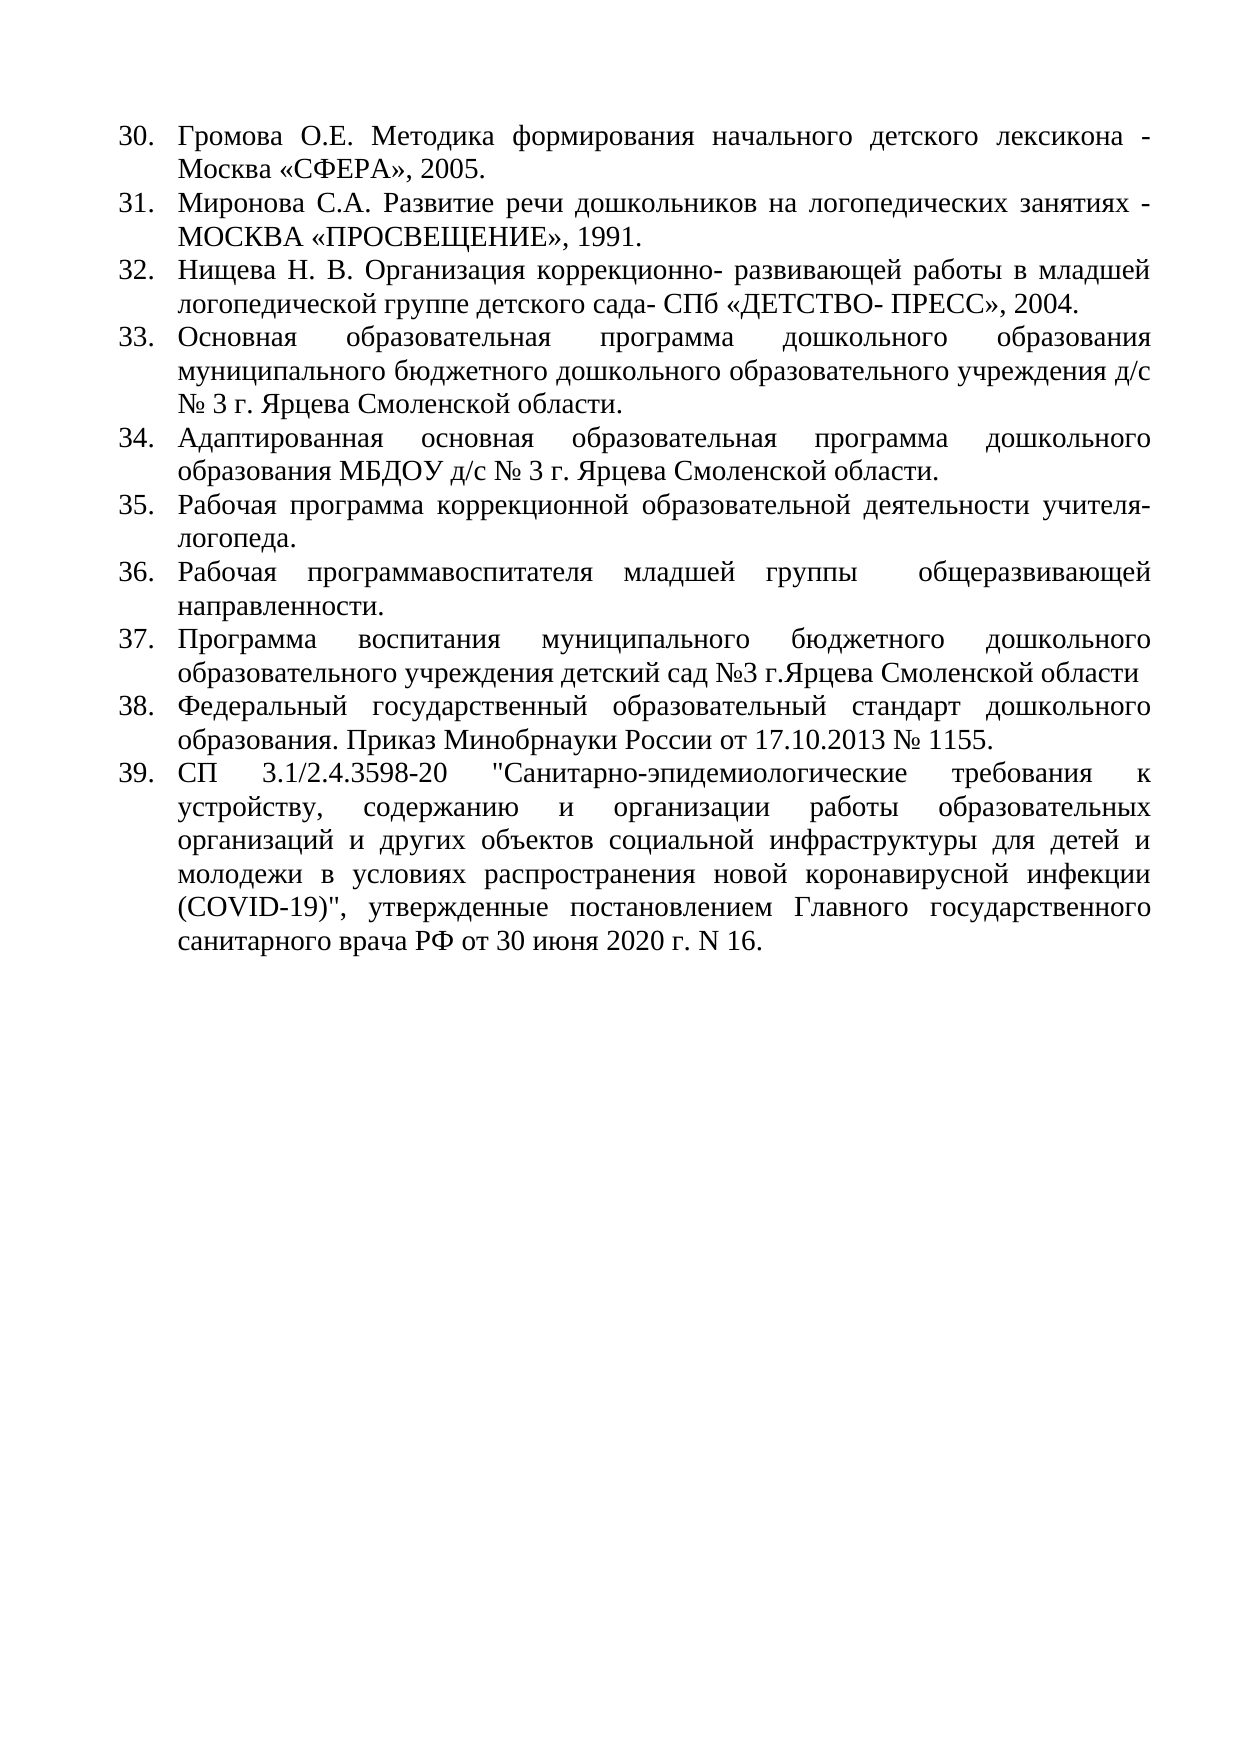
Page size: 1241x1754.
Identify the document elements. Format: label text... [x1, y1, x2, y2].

list Адаптированная основная образовательная программа дошкольного образования МБДОУ д/с № 3 г. Ярцева Смоленской области. [118, 420, 1152, 487]
list СП 3.1/2.4.3598-20 "Санитарно-эпидемиологические требования к устройству, содержанию и организации работы образовательных организаций и других объектов социальной инфраструктуры для детей и молодежи в условиях распространения новой коронавирусной инфекции (COVID-19)", утвержденные постановлением Главного государственного санитарного врача РФ от 30 июня 2020 г. N 16. [118, 755, 1152, 957]
list Программа воспитания муниципального бюджетного дошкольного образовательного учреждения детский сад №3 г.Ярцева Смоленской области [118, 621, 1152, 688]
list Громова О.Е. Методика формирования начального детского лексикона - Москва «СФЕРА», 2005. [118, 118, 1152, 185]
list Миронова С.А. Развитие речи дошкольников на логопедических занятиях - МОСКВА «ПРОСВЕЩЕНИЕ», 1991. [118, 185, 1152, 252]
list Рабочая программавоспитателя младшей группы общеразвивающей направленности. [118, 554, 1152, 621]
list Федеральный государственный образовательный стандарт дошкольного образования. Приказ Минобрнауки России от 17.10.2013 № 1155. [118, 688, 1152, 755]
list Нищева Н. В. Организация коррекционно- развивающей работы в младшей логопедической группе детского сада- СПб «ДЕТСТВО- ПРЕСС», 2004. [118, 252, 1152, 319]
list Основная образовательная программа дошкольного образования муниципального бюджетного дошкольного образовательного учреждения д/с № 3 г. Ярцева Смоленской области. [118, 319, 1152, 420]
list Рабочая программа коррекционной образовательной деятельности учителя-логопеда. [118, 487, 1152, 554]
